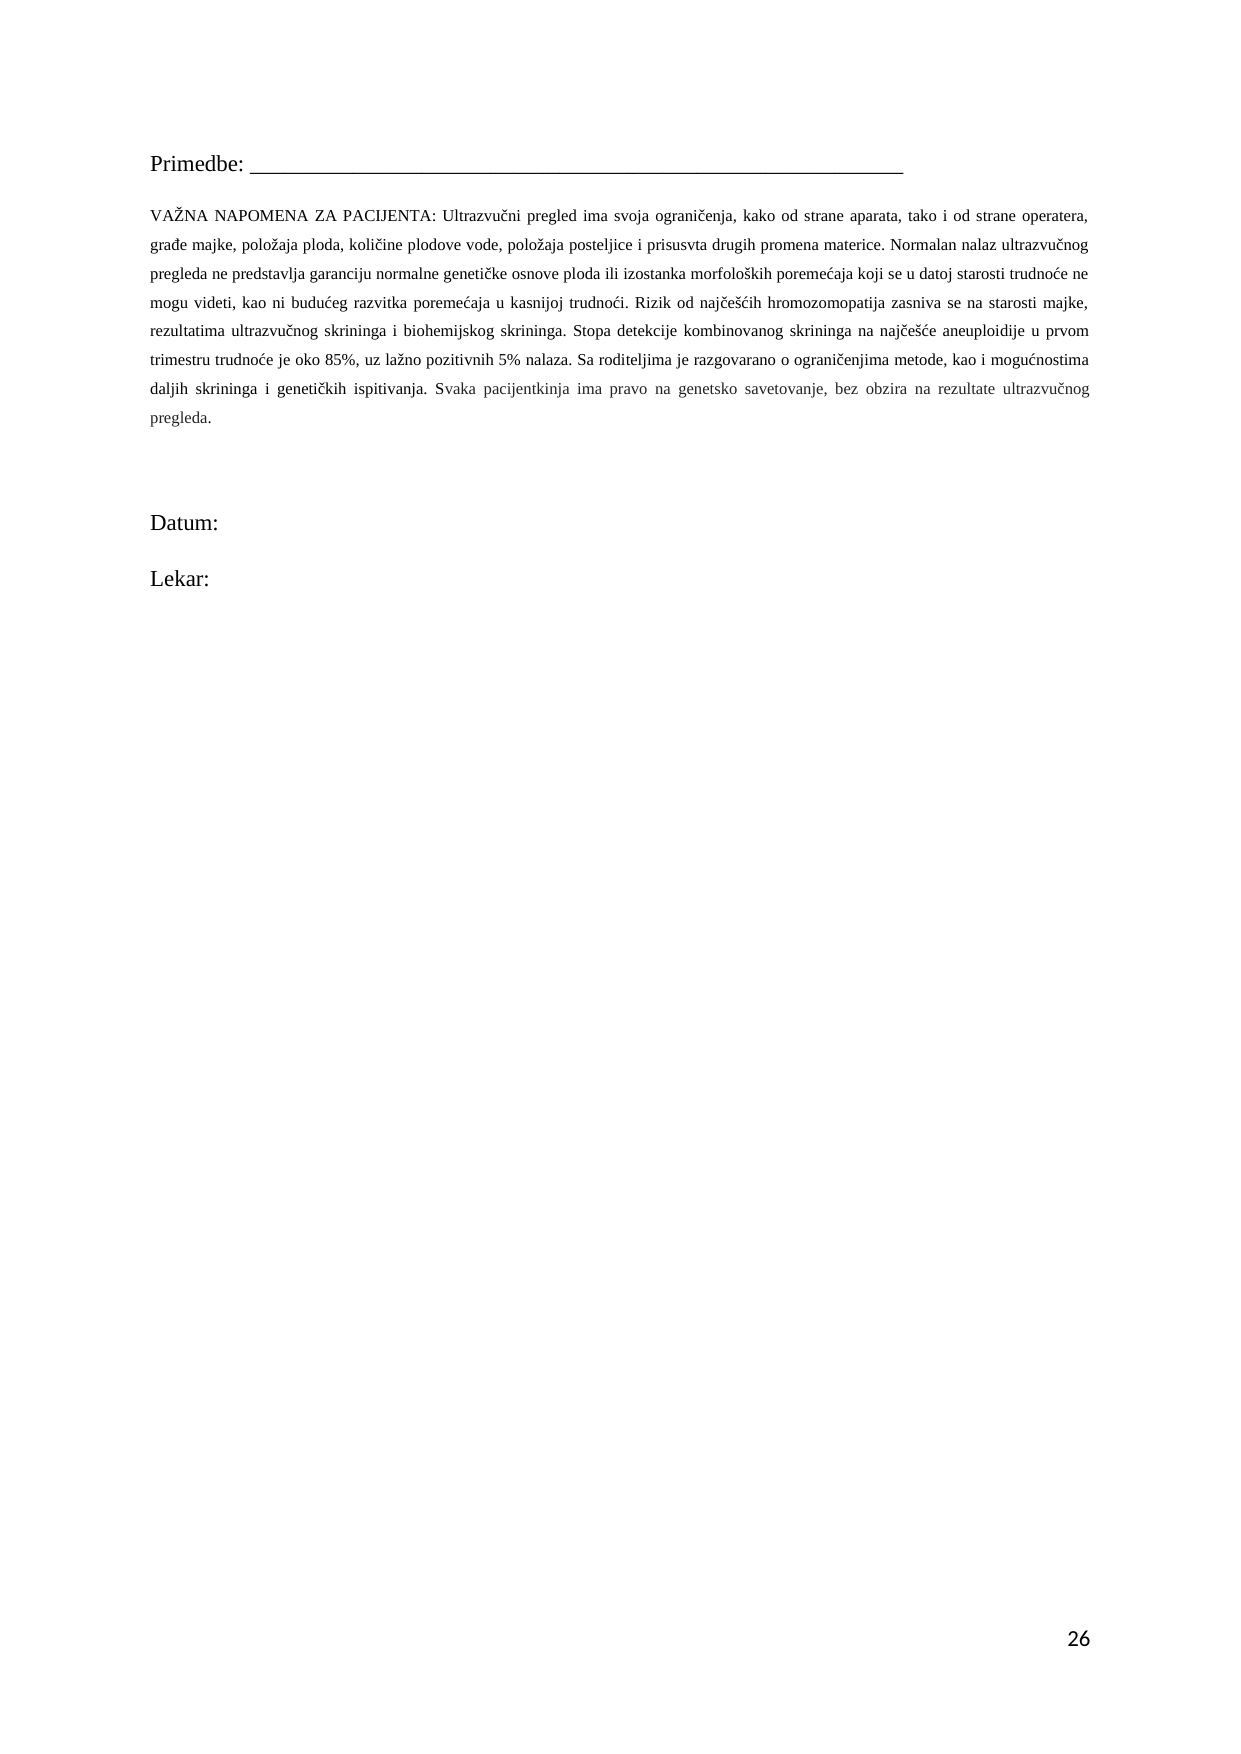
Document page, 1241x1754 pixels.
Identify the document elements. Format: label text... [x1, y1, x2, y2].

text Primedbe: _________________________________________________________ [150, 150, 1090, 176]
text VAŽNA NAPOMENA ZA PACIJENTA: Ultrazvučni pregled ima svoja ograničenja, kako od strane aparata, tako i od strane operatera, građe majke, položaja ploda, količine plodove vode, položaja posteljice i prisusvta drugih promena materice. Normalan nalaz ultrazvučnog pregleda ne predstavlja garanciju normalne genetičke osnove ploda ili izostanka morfoloških poremećaja koji se u datoj starosti trudnoće ne mogu videti, kao ni budućeg razvitka poremećaja u kasnijoj trudnoći. Rizik od najčešćih hromozomopatija zasniva se na starosti majke, rezultatima ultrazvučnog skrininga i biohemijskog skrininga. Stopa detekcije kombinovanog skrininga na najčešće aneuploidije u prvom trimestru trudnoće je oko 85%, uz lažno pozitivnih 5% nalaza. Sa roditeljima je razgovarano o ograničenjima metode, kao i mogućnostima daljih skrininga i genetičkih ispitivanja. Svaka pacijentkinja ima pravo na genetsko savetovanje, bez obzira na rezultate ultrazvučnog pregleda. [150, 206, 1090, 427]
text Datum: [150, 509, 1090, 535]
text Lekar: [150, 565, 1090, 591]
